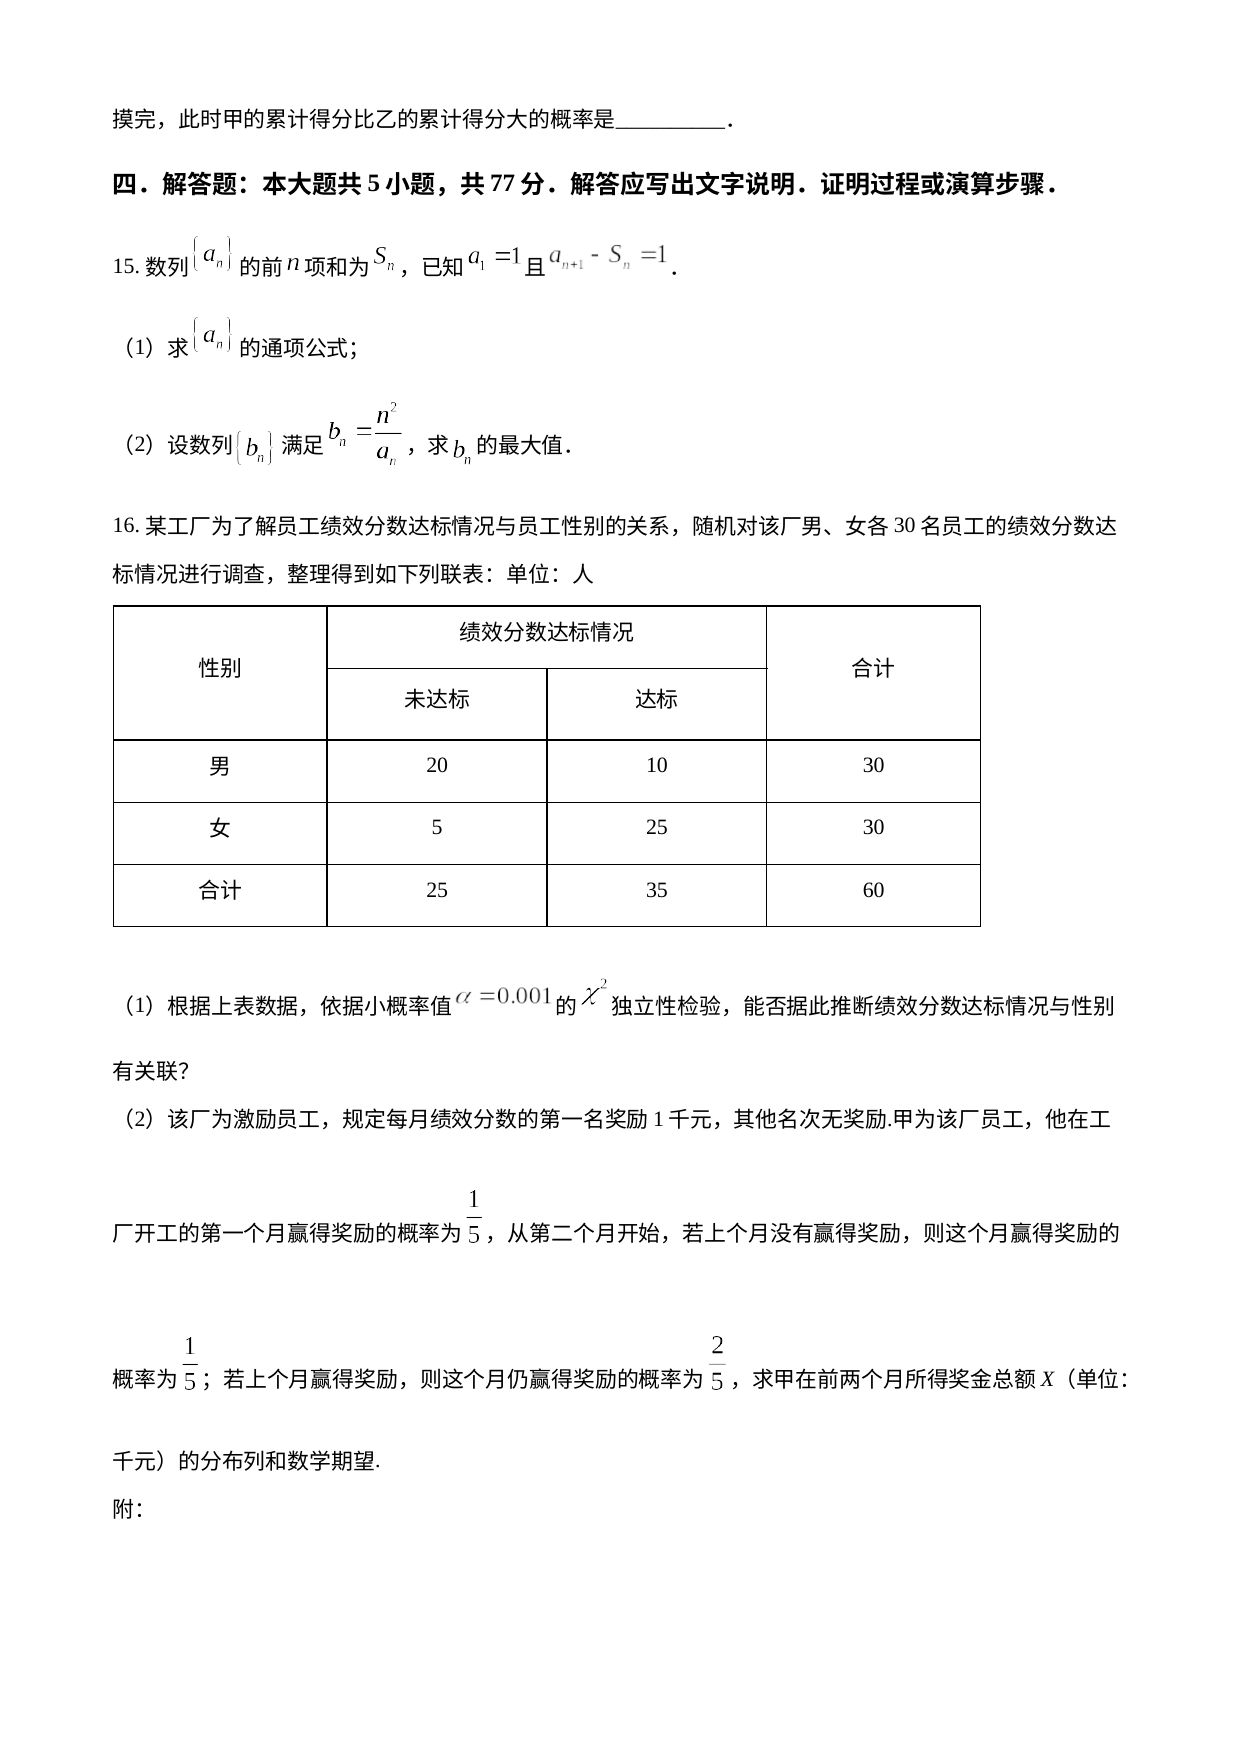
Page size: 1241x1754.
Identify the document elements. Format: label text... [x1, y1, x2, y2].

table_cell 未达标 [328, 669, 546, 739]
text （1）根据上表数据，依据小概率值的独立性检验，能否据此推断绩效分数达标情况与性别有关联？ [112, 972, 1128, 1086]
text （1）求的通项公式； [112, 314, 1128, 379]
table_header 绩效分数达标情况 [328, 607, 766, 668]
text 16. 某工厂为了解员工绩效分数达标情况与员工性别的关系，随机对该厂男、女各30名员工的绩效分数达标情况进行调查，整理得到如下列联表：单位：人 [112, 508, 1128, 589]
text 15. 数列的前项和为，已知且． [112, 233, 1128, 298]
text 附： [112, 1492, 1128, 1524]
text （2）该厂为激励员工，规定每月绩效分数的第一名奖励1千元，其他名次无奖励.甲为该厂员工，他在工厂开工的第一个月赢得奖励的概率为，从第二个月开始，若上个月没有赢得奖励，则这个月赢得奖励的概率为；若上个月赢得奖励，则这个月仍赢得奖励的概率为，求甲在前两个月所得奖金总额X（单位：千元）的分布列和数学期望. [112, 1102, 1128, 1476]
table_cell 25 [328, 865, 546, 926]
table_cell 35 [548, 865, 766, 926]
table_cell 5 [328, 803, 546, 863]
table_header 合计 [767, 607, 980, 739]
table_cell 男 [114, 741, 326, 801]
table_cell 女 [114, 803, 326, 863]
table_cell 合计 [114, 865, 326, 926]
text （2）设数列满足，求的最大值． [112, 395, 1128, 492]
table_cell 60 [767, 865, 980, 926]
table_cell 25 [548, 803, 766, 863]
table_cell 达标 [548, 669, 766, 739]
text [112, 102, 1128, 134]
table_cell 30 [767, 741, 980, 801]
text 四．解答题：本大题共5小题，共77分．解答应写出文字说明．证明过程或演算步骤． [112, 150, 1128, 215]
table_header 性别 [114, 607, 326, 739]
table_cell 10 [548, 741, 766, 801]
table_cell 30 [767, 803, 980, 863]
table_cell 20 [328, 741, 546, 801]
